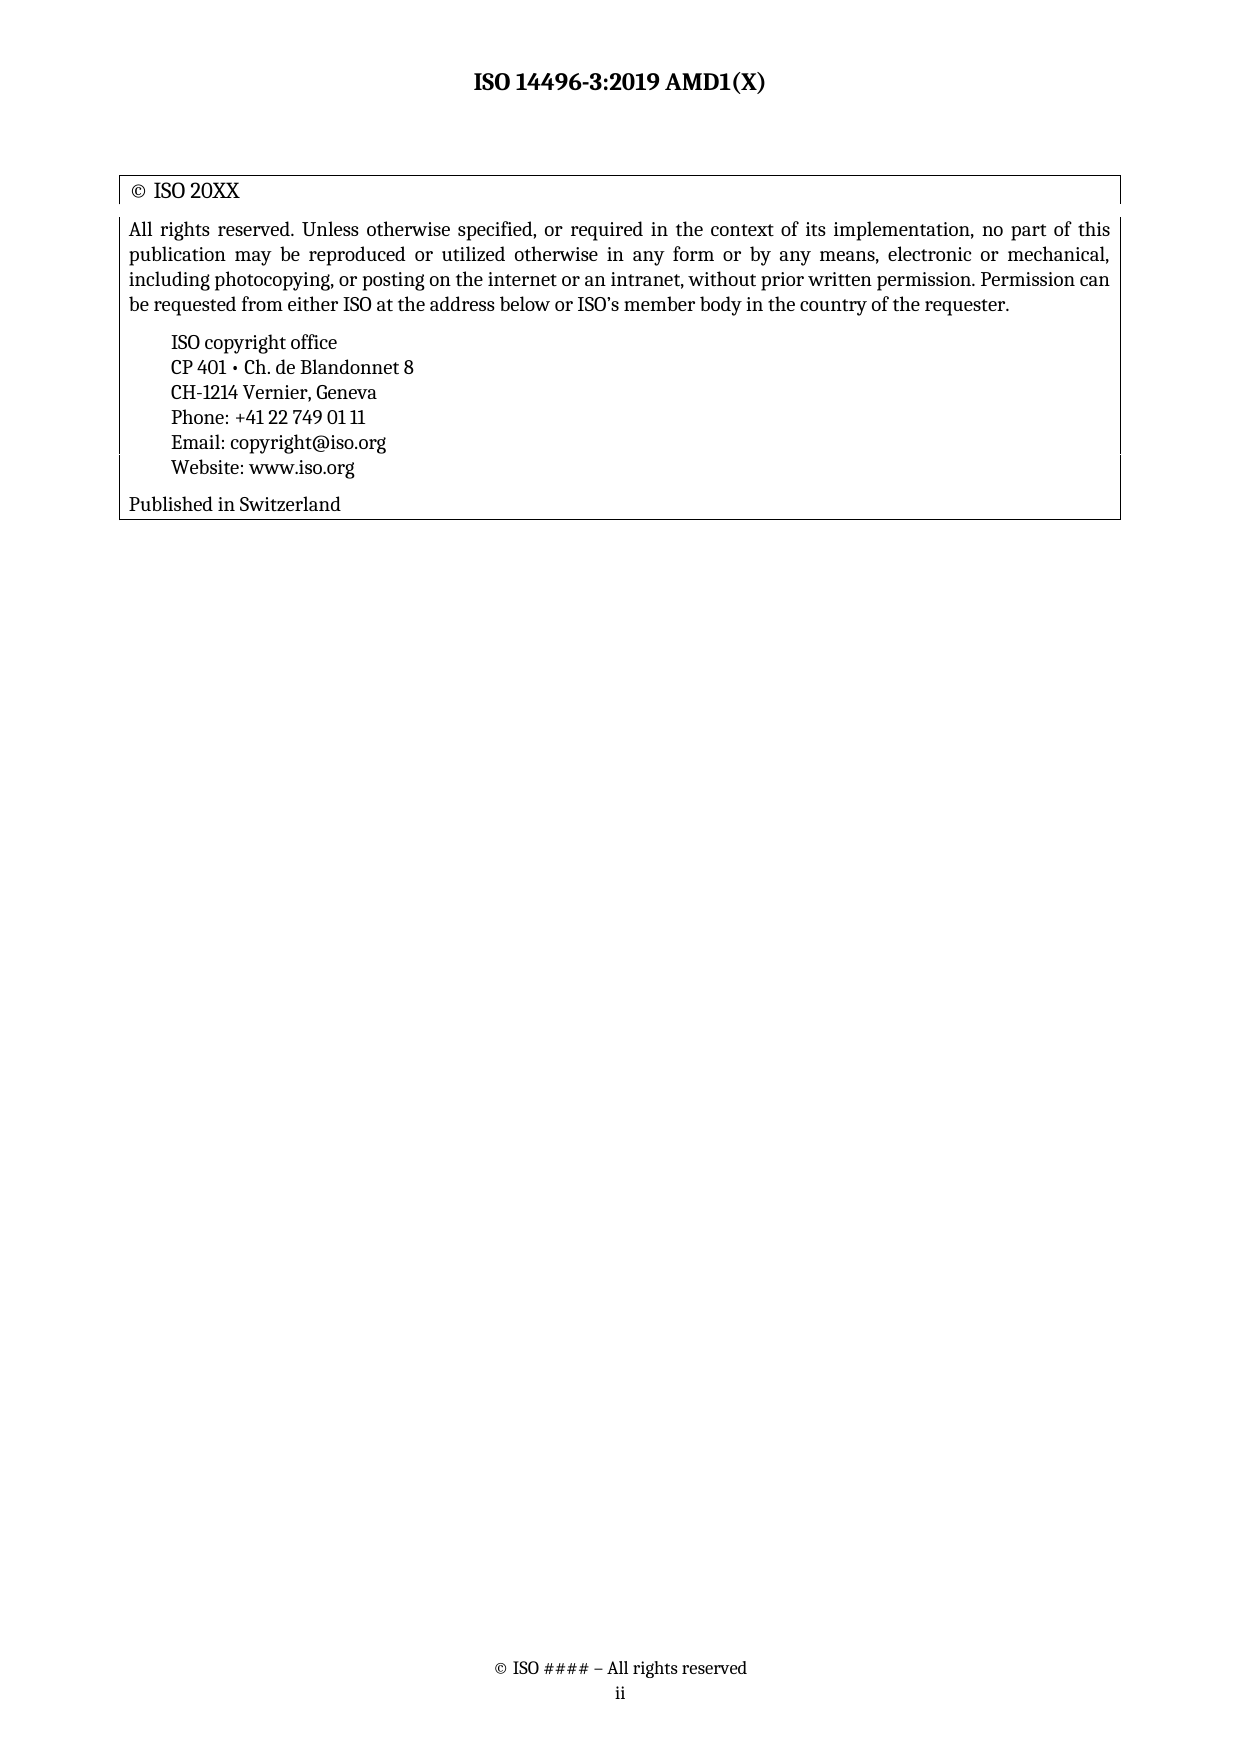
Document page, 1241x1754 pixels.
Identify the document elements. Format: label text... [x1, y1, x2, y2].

text © ISO 20XX [120, 176, 1120, 204]
text ISO copyright office [120, 329, 1120, 354]
text Phone: +41 22 749 01 11 [120, 404, 1120, 429]
text CP 401 • Ch. de Blandonnet 8 [120, 354, 1120, 379]
text All rights reserved. Unless otherwise specified, or required in the context of its implementation, no part of this publication may be reproduced or utilized otherwise in any form or by any means, electronic or mechanical, including photocopying, or posting on the internet or an intranet, without prior written permission. Permission can be requested from either ISO at the address below or ISO’s member body in the country of the requester. [120, 217, 1120, 317]
text Email: copyright@iso.org [120, 429, 1120, 454]
text CH-1214 Vernier, Geneva [120, 379, 1120, 404]
text Website: www.iso.org [120, 454, 1120, 479]
text Published in Switzerland [120, 492, 1120, 519]
